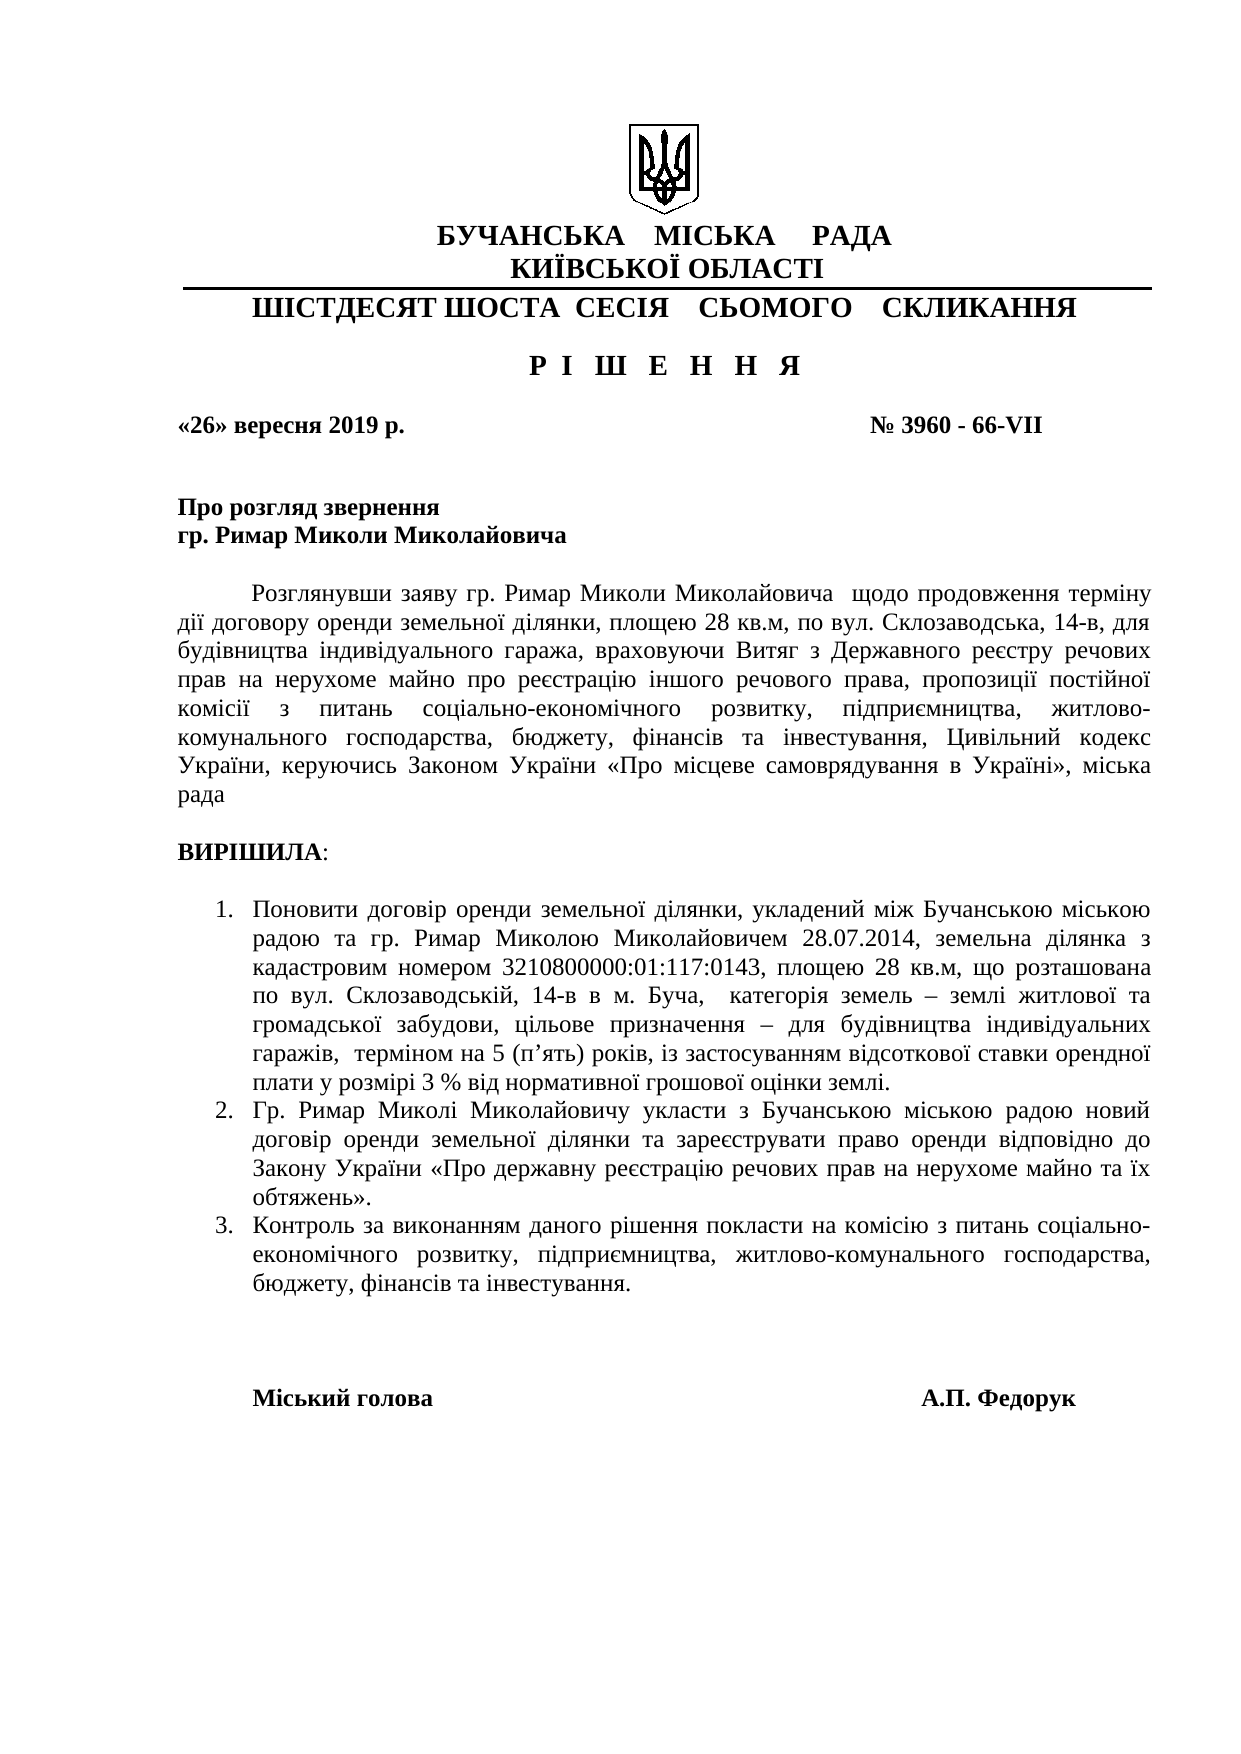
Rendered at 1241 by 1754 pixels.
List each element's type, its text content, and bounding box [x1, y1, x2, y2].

list Поновити договір оренди земельної ділянки, укладений між Бучанською міською радою та гр. Римар Миколою Миколайовичем 28.07.2014, земельна ділянка з кадастровим номером 3210800000:01:117:0143, площею 28 кв.м, що розташована по вул. Склозаводській, 14-в в м. Буча, категорія земель – землі житлової та громадської забудови, цільове призначення – для будівництва індивідуальних гаражів, терміном на 5 (п’ять) років, із застосуванням відсоткової ставки орендної плати у розмірі 3 % від нормативної грошової оцінки землі. [215, 894, 1152, 1096]
list Гр. Римар Миколі Миколайовичу укласти з Бучанською міською радою новий договір оренди земельної ділянки та зареєструвати право оренди відповідно до Закону України «Про державну реєстрацію речових прав на нерухоме майно та їх обтяжень». [215, 1096, 1152, 1211]
text БУЧАНСЬКА МІСЬКА РАДА [177, 218, 1152, 252]
text ШІСТДЕСЯТ ШОСТА СЕСІЯ СЬОМОГО СКЛИКАННЯ [177, 290, 1152, 324]
subtitle «26» вересня 2019 р. № 3960 - 66-VII [177, 410, 1152, 439]
text гр. Римар Миколи Миколайовича [177, 521, 1152, 549]
list Контроль за виконанням даного рішення покласти на комісію з питань соціально-економічного розвитку, підприємництва, житлово-комунального господарства, бюджету, фінансів та інвестування. [215, 1211, 1152, 1297]
subtitle КИЇВСЬКОЇ ОБЛАСТІ [183, 252, 1152, 287]
text Про розгляд звернення [177, 492, 1152, 521]
text Розглянувши заяву гр. Римар Миколи Миколайовича щодо продовження терміну дії договору оренди земельної ділянки, площею 28 кв.м, по вул. Склозаводська, 14-в, для будівництва індивідуального гаража, враховуючи Витяг з Державного реєстру речових прав на нерухоме майно про реєстрацію іншого речового права, пропозиції постійної комісії з питань соціально-економічного розвитку, підприємництва, житлово-комунального господарства, бюджету, фінансів та інвестування, Цивільний кодекс України, керуючись Законом України «Про місцеве самоврядування в Україні», міська рада [177, 578, 1152, 808]
text ВИРІШИЛА: [177, 837, 1152, 866]
subtitle Р І Ш Е Н Н Я [177, 348, 1152, 382]
subtitle Міський голова А.П. Федорук [177, 1383, 1152, 1412]
